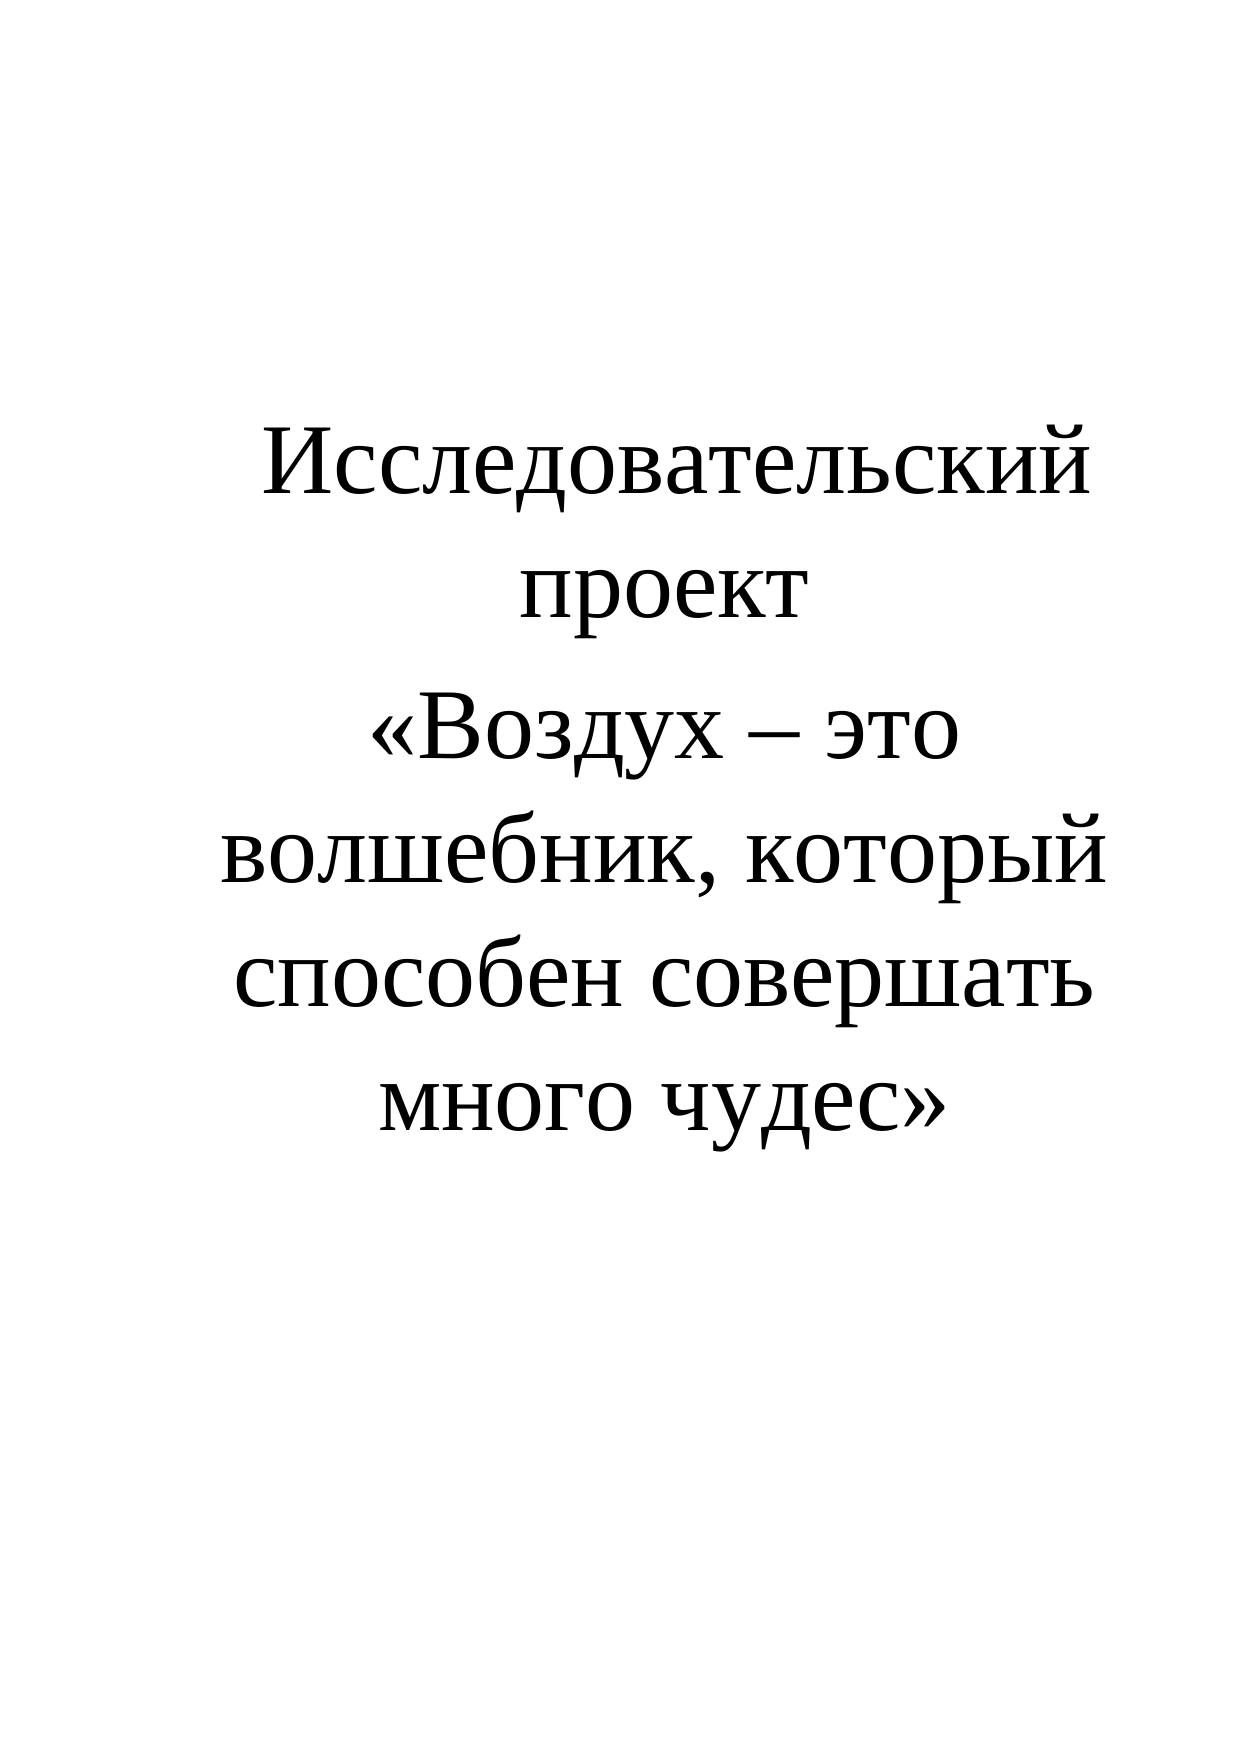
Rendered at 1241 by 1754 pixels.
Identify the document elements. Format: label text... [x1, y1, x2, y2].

text Исследовательский проект [177, 400, 1152, 639]
text «Воздух – это волшебник, который способен совершать много чудес» [177, 665, 1152, 1152]
